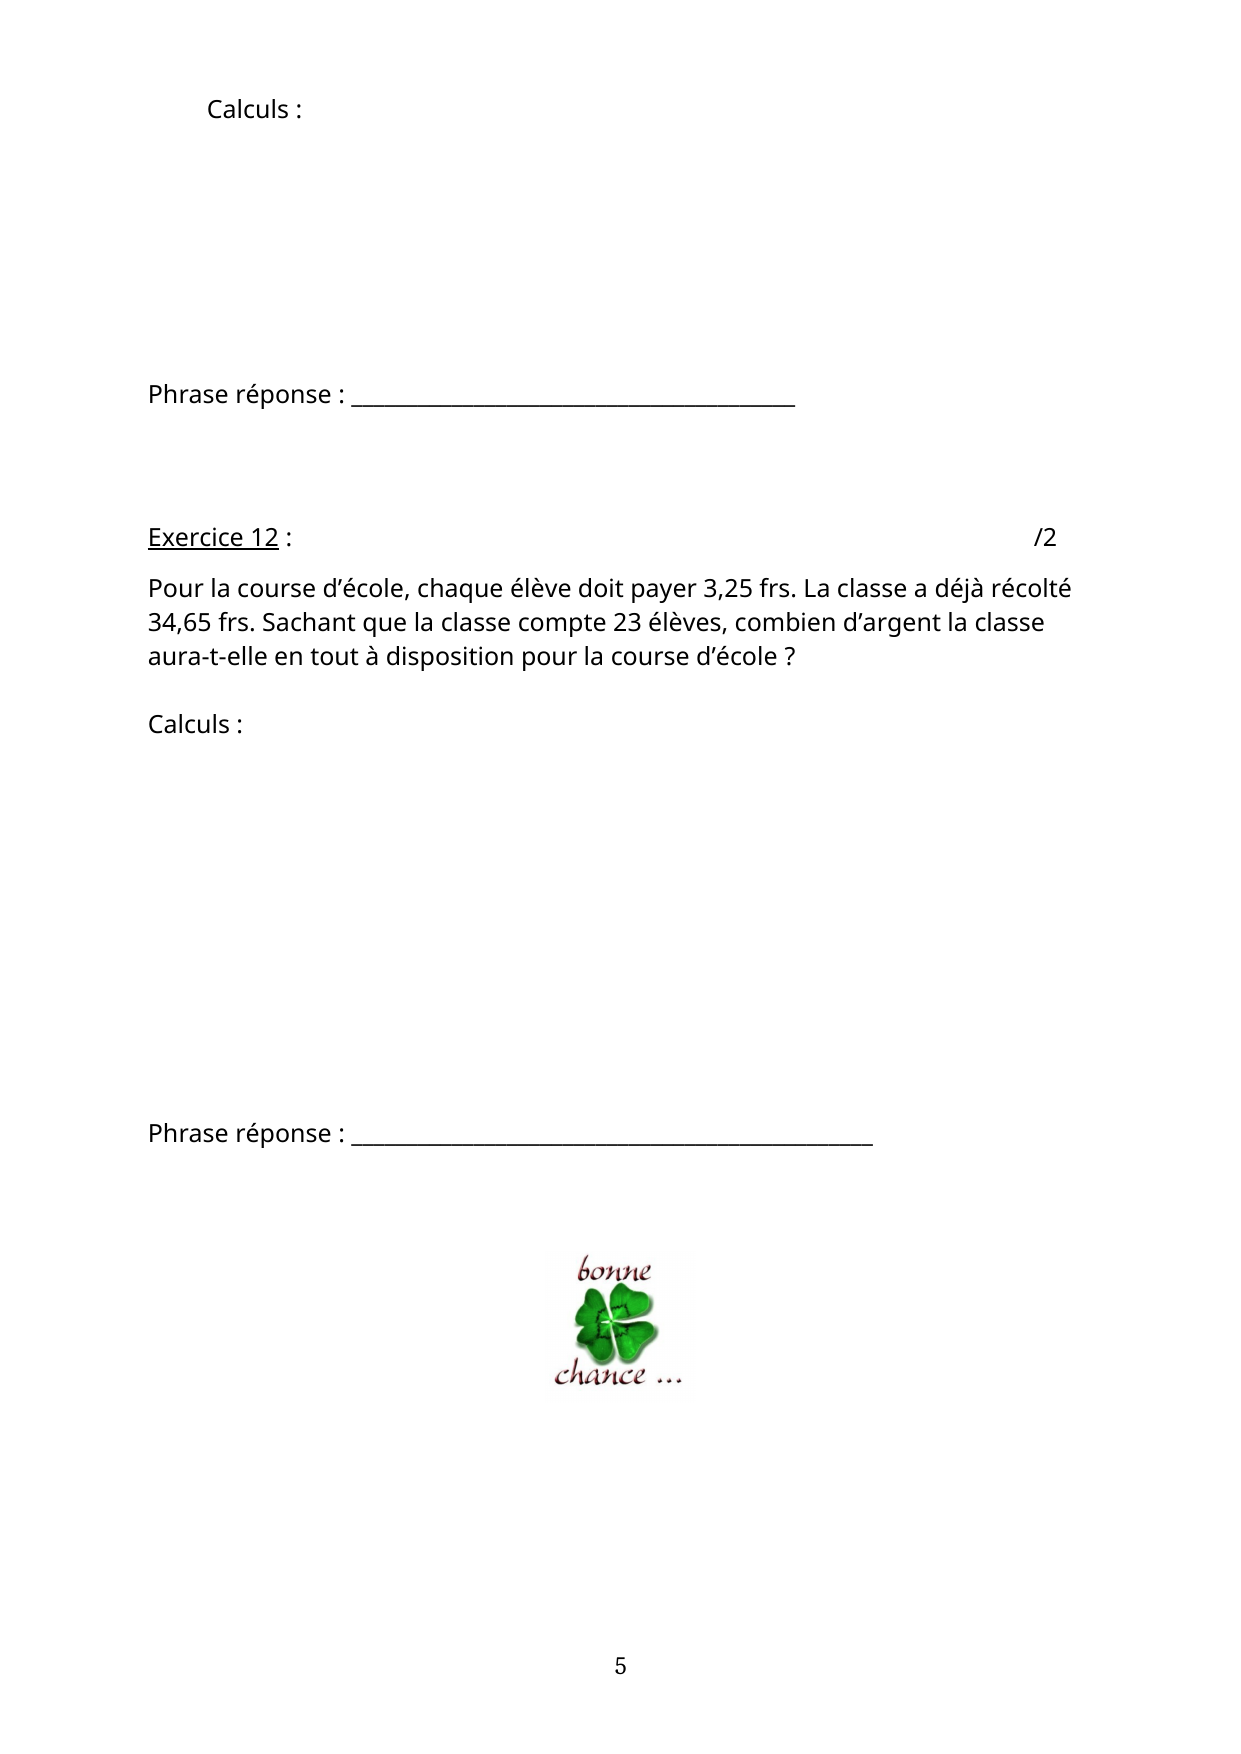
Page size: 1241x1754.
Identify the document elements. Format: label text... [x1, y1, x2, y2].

text Calculs : [207, 92, 1093, 126]
text Calculs : [148, 707, 1093, 741]
text Phrase réponse : _______________________________________________ [148, 1116, 1093, 1150]
text Pour la course d’école, chaque élève doit payer 3,25 frs. La classe a déjà récolté 34,65 frs. Sachant que la classe compte 23 élèves, combien d’argent la classe aura-t-elle en tout à disposition pour la course d’école ? [148, 571, 1093, 673]
text Phrase réponse : ________________________________________ [148, 376, 1093, 410]
picture [545, 1251, 696, 1403]
text Exercice 12 : /2 [148, 520, 1093, 554]
